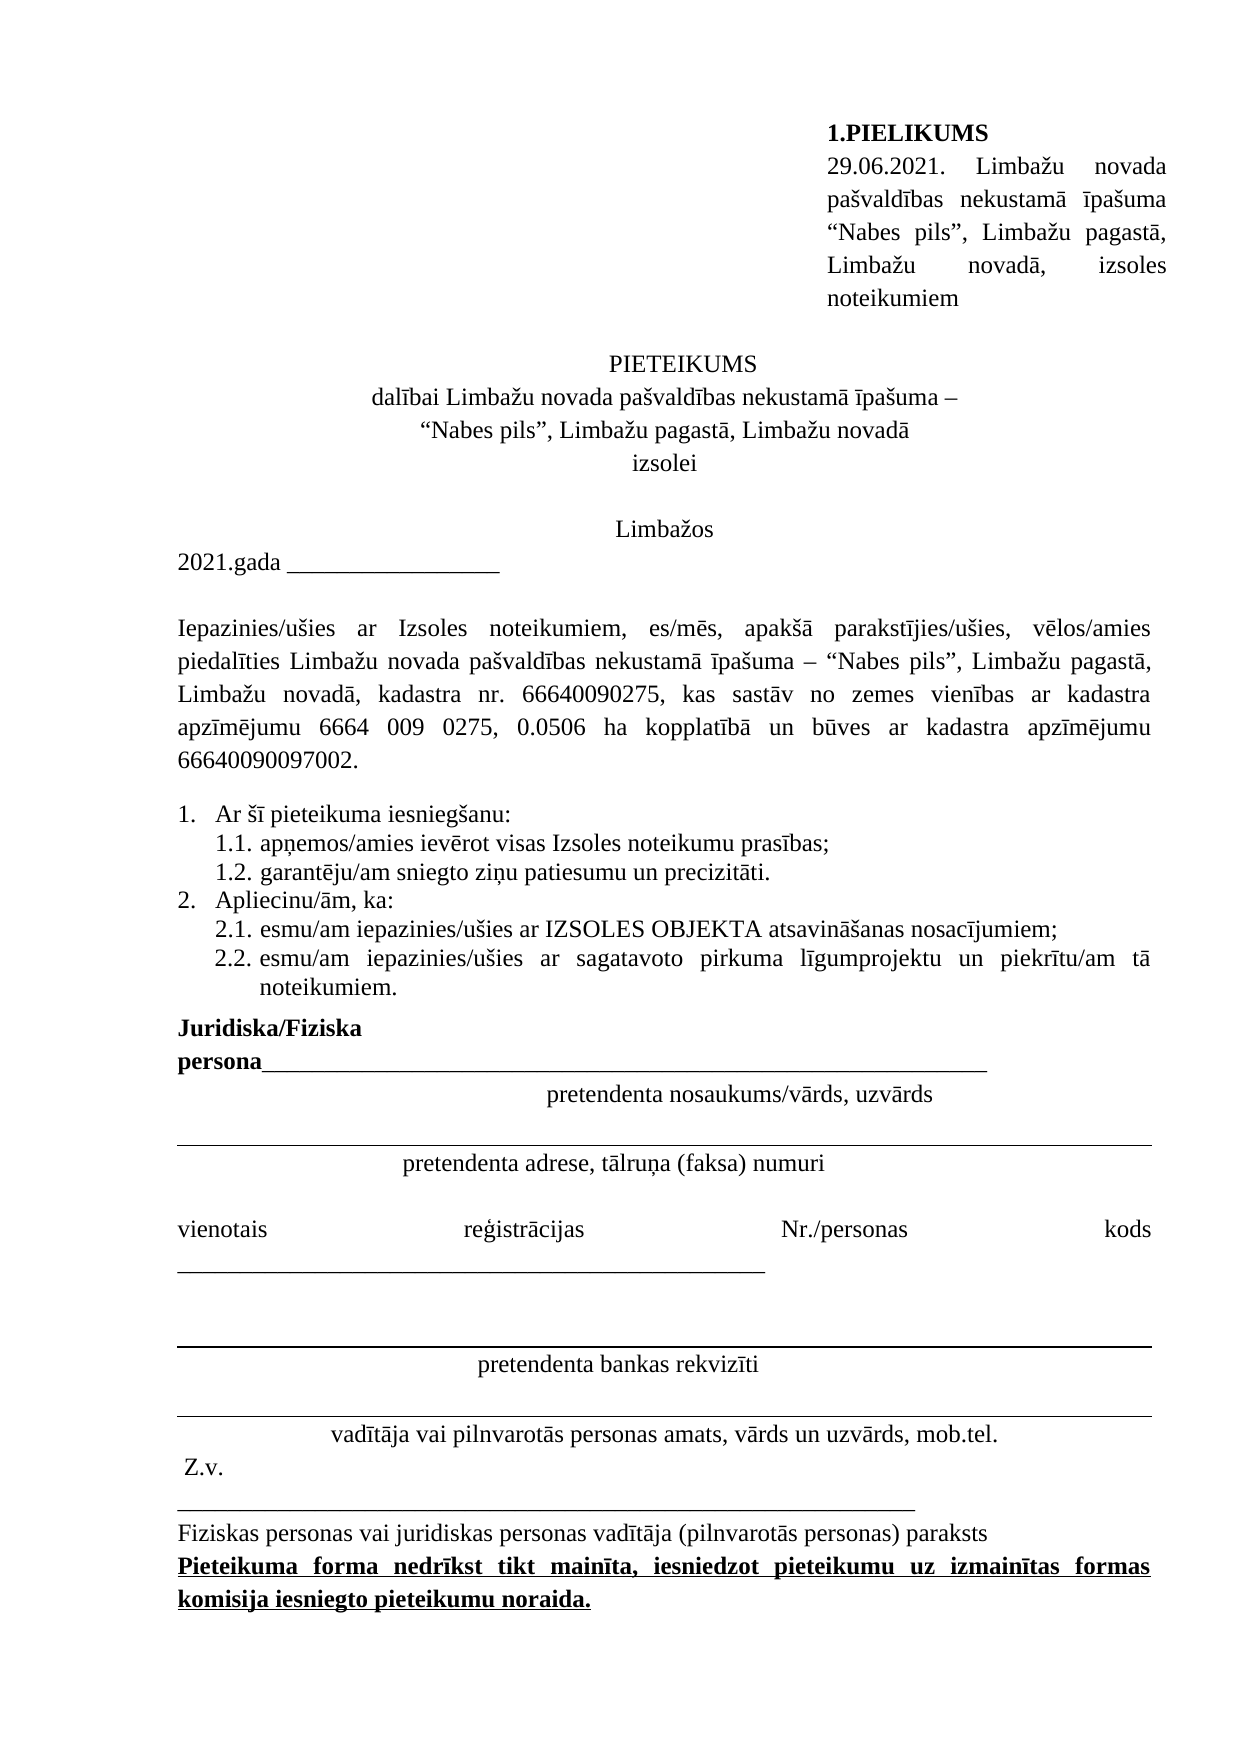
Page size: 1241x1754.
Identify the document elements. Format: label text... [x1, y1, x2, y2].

text vienotais reģistrācijas Nr./personas kods _______________________________________________ [177, 1214, 1152, 1276]
text pieteikums [214, 349, 1152, 378]
text Limbažos [177, 514, 1152, 543]
list esmu/am iepazinies/ušies ar IZSOLES OBJEKTA atsavināšanas nosacījumiem; [215, 914, 1152, 943]
text vadītāja vai pilnvarotās personas amats, vārds un uzvārds, mob.tel. [177, 1417, 1152, 1447]
text “Nabes pils”, Limbažu pagastā, Limbažu novadā [177, 415, 1152, 444]
text pretendenta nosaukums/vārds, uzvārds [177, 1079, 1152, 1108]
text dalībai Limbažu novada pašvaldības nekustamā īpašuma – [177, 382, 1152, 411]
list apņemos/amies ievērot visas Izsoles noteikumu prasības; [215, 828, 1152, 857]
text Iepazinies/ušies ar Izsoles noteikumiem, es/mēs, apakšā parakstījies/ušies, vēlos/amies piedalīties Limbažu novada pašvaldības nekustamā īpašuma – “Nabes pils”, Limbažu pagastā, Limbažu novadā, kadastra nr. 66640090275, kas sastāv no zemes vienības ar kadastra apzīmējumu 6664 009 0275, 0.0506 ha kopplatībā un būves ar kadastra apzīmējumu 66640090097002. [177, 613, 1152, 774]
text Z.v. ___________________________________________________________ [177, 1452, 1152, 1513]
list esmu/am iepazinies/ušies ar sagatavoto pirkuma līgumprojektu un piekrītu/am tā noteikumiem. [214, 943, 1152, 1001]
list Ar šī pieteikuma iesniegšanu: [177, 799, 1152, 828]
list Apliecinu/ām, ka: [177, 886, 1152, 914]
text 1.pielikums [827, 118, 1152, 147]
text 29.06.2021. Limbažu novada pašvaldības nekustamā īpašuma “Nabes pils”, Limbažu pagastā, Limbažu novadā, izsoles noteikumiem [827, 151, 1166, 312]
list garantēju/am sniegto ziņu patiesumu un precizitāti. [215, 857, 1152, 886]
text pretendenta adrese, tālruņa (faksa) numuri [177, 1146, 1152, 1177]
text Juridiska/Fiziska persona__________________________________________________________ [177, 1013, 1152, 1075]
text pretendenta bankas rekvizīti [177, 1348, 1152, 1378]
text 2021.gada _________________ [177, 547, 1152, 576]
text Pieteikuma forma nedrīkst tikt mainīta, iesniedzot pieteikumu uz izmainītas formas komisija iesniegto pieteikumu noraida. [177, 1551, 1152, 1613]
text Fiziskas personas vai juridiskas personas vadītāja (pilnvarotās personas) paraksts [177, 1518, 1152, 1547]
text izsolei [177, 448, 1152, 477]
